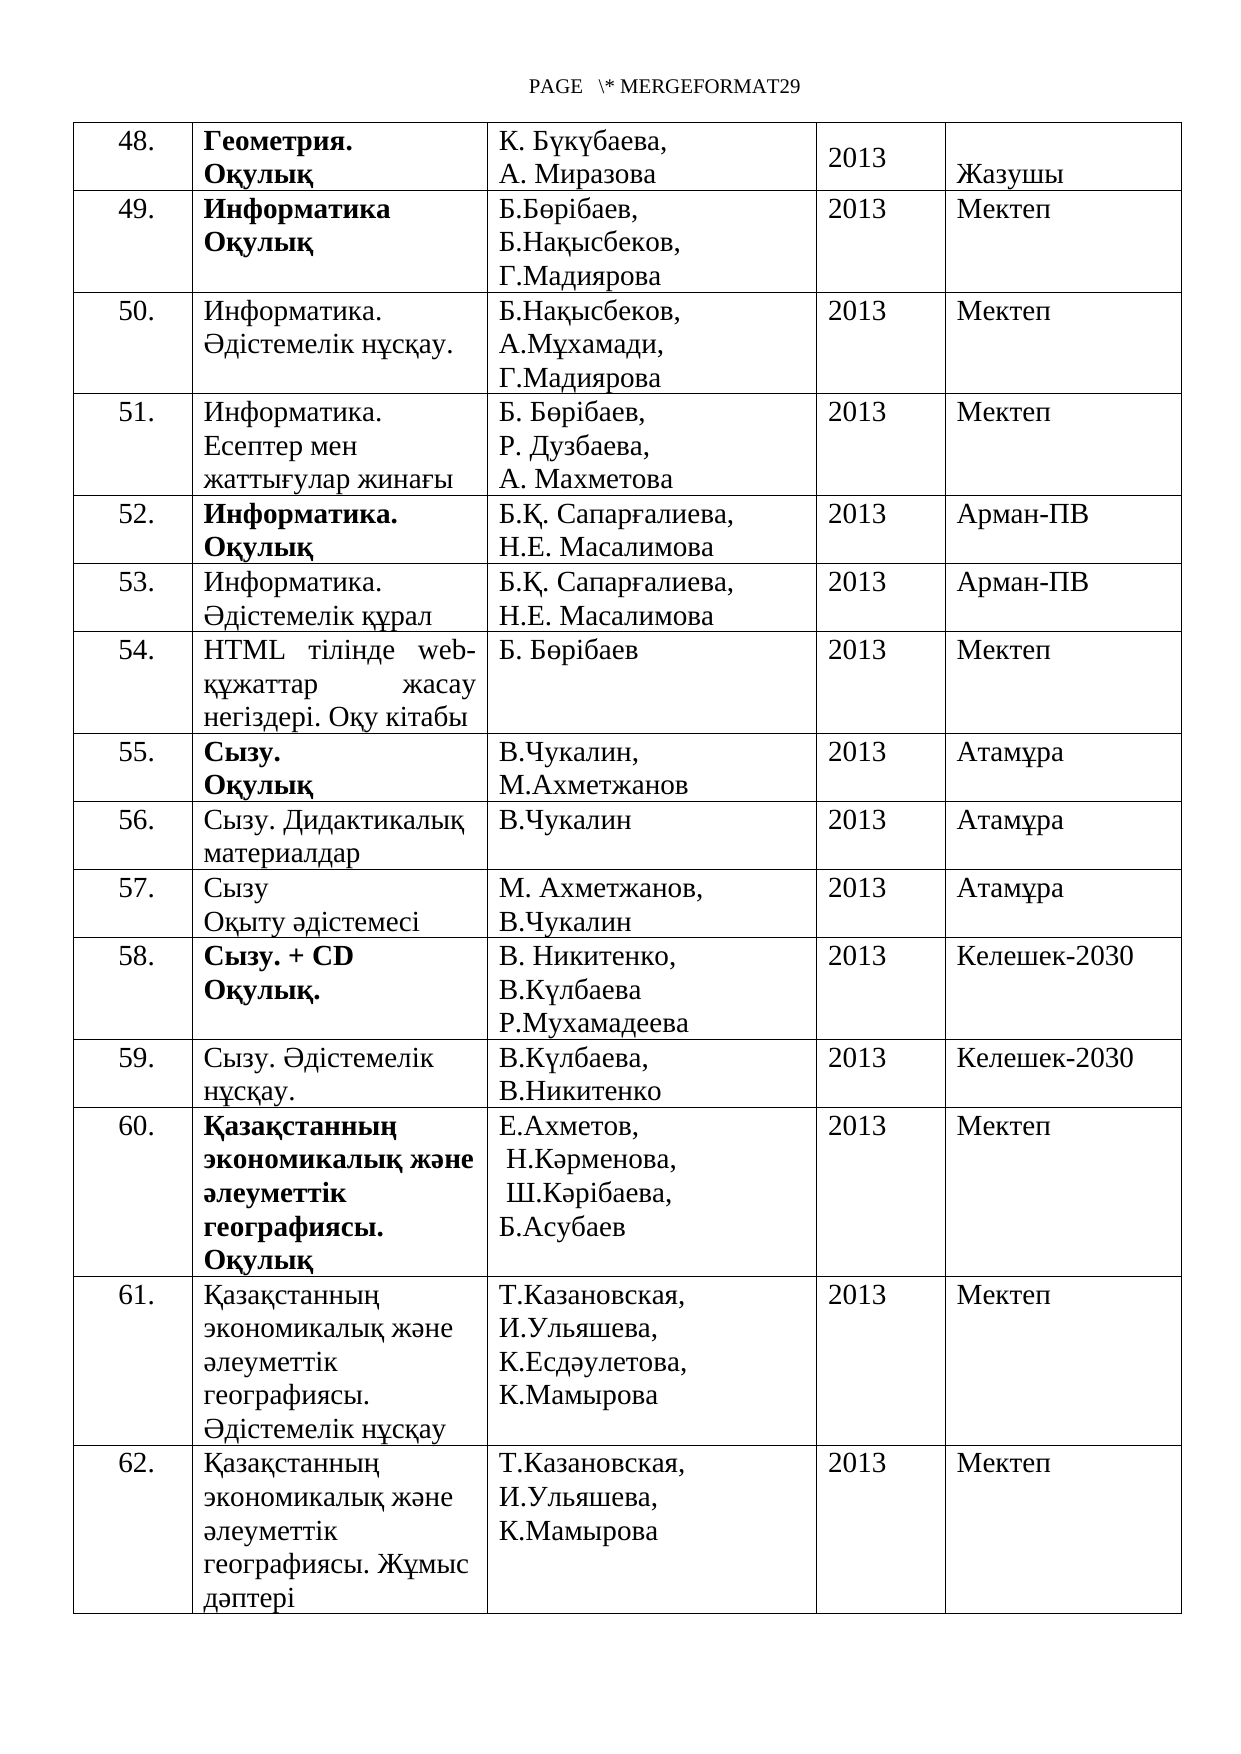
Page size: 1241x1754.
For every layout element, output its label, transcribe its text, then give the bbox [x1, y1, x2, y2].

table_cell Жазушы [946, 123, 1181, 190]
table_cell 2013 [817, 1277, 945, 1444]
table_cell Қазақстанның экономикалық және әлеуметтiк географиясы. Оқулық [193, 1108, 487, 1276]
table_cell [74, 1446, 192, 1613]
table_cell 2013 [817, 496, 945, 563]
table_cell Мектеп [946, 1446, 1181, 1613]
table_cell 2013 [817, 938, 945, 1039]
table_cell М. Ахметжанов, В.Чукалин [488, 870, 816, 937]
table_cell В.Күлбаева, В.Никитенко [488, 1040, 816, 1107]
table_cell Қазақстанның экономикалық және әлеуметтiк географиясы. Әдiстемелiк нұсқау [193, 1277, 487, 1444]
table_cell [74, 123, 192, 190]
table_cell [74, 191, 192, 292]
table_cell [74, 870, 192, 937]
table_cell [74, 734, 192, 801]
table_cell [74, 293, 192, 393]
table_cell Б.Қ. Сапарғалиева, Н.Е. Масалимова [488, 496, 816, 563]
table_cell Арман-ПВ [946, 564, 1181, 631]
table_cell 2013 [817, 802, 945, 869]
table_cell [74, 1040, 192, 1107]
table_cell Информатика. Әдiстемелiк нұсқау. [193, 293, 487, 393]
table_cell [74, 1108, 192, 1276]
table_cell 2013 [817, 564, 945, 631]
table_cell Атамұра [946, 870, 1181, 937]
table_cell 2013 [817, 734, 945, 801]
table_cell Т.Казановская, И.Ульяшева, К.Есдәулетова, К.Мамырова [488, 1277, 816, 1444]
table_cell Информатика. Есептер мен жаттығулар жинағы [193, 394, 487, 495]
table_cell [74, 496, 192, 563]
table_cell Атамұра [946, 734, 1181, 801]
table_cell 2013 [817, 870, 945, 937]
table_cell Келешек-2030 [946, 938, 1181, 1039]
table_cell 2013 [817, 191, 945, 292]
table_cell Сызу. Дидактикалық материалдар [193, 802, 487, 869]
table_cell Мектеп [946, 293, 1181, 393]
table_cell [74, 802, 192, 869]
table_cell Т.Казановская, И.Ульяшева, К.Мамырова [488, 1446, 816, 1613]
table_cell [74, 1277, 192, 1444]
table_cell Мектеп [946, 394, 1181, 495]
table_cell Сызу. + CD Оқулық. [193, 938, 487, 1039]
table_cell Б.Қ. Сапарғалиева, Н.Е. Масалимова [488, 564, 816, 631]
table_cell Геометрия. Оқулық [193, 123, 487, 190]
table_cell В.Чукалин [488, 802, 816, 869]
table_cell 2013 [817, 632, 945, 733]
table_cell Б. Бөрiбаев, Р. Дузбаева, А. Махметова [488, 394, 816, 495]
table_cell Мектеп [946, 1277, 1181, 1444]
table_cell Атамұра [946, 802, 1181, 869]
table_cell Сызу. Оқулық [193, 734, 487, 801]
table_cell Мектеп [946, 191, 1181, 292]
table_cell 2013 [817, 394, 945, 495]
table_cell [74, 394, 192, 495]
table_cell 2013 [817, 1446, 945, 1613]
table_cell Сызу Оқыту әдістемесі [193, 870, 487, 937]
table_cell 2013 [817, 293, 945, 393]
table_cell Информатика. Оқулық [193, 496, 487, 563]
table_cell В. Никитенко, В.Күлбаева Р.Мухамадеева [488, 938, 816, 1039]
table_cell Б. Бөрібаев [488, 632, 816, 733]
table_cell Б.Нақысбеков, А.Мұхамади, Г.Мадиярова [488, 293, 816, 393]
table_cell 2013 [817, 1108, 945, 1276]
table_cell В.Чукалин, М.Ахметжанов [488, 734, 816, 801]
table_cell Мектеп [946, 632, 1181, 733]
table_cell Информатика. Әдістемелік құрал [193, 564, 487, 631]
table_cell [74, 564, 192, 631]
table_cell [74, 938, 192, 1039]
table_cell HTML тілінде web- құжаттар жасау негіздері. Оқу кітабы [193, 632, 487, 733]
table_cell Сызу. Әдістемелік нұсқау. [193, 1040, 487, 1107]
table_cell Арман-ПВ [946, 496, 1181, 563]
table_cell Б.Бөрiбаев, Б.Нақысбеков, Г.Мадиярова [488, 191, 816, 292]
table_cell Информатика Оқулық [193, 191, 487, 292]
table_cell К. Бүкүбаева, А. Миразова [488, 123, 816, 190]
table_cell Келешек-2030 [946, 1040, 1181, 1107]
table_cell Мектеп [946, 1108, 1181, 1276]
table_cell [74, 632, 192, 733]
table_cell 2013 [817, 123, 945, 190]
table_cell Қазақстанның экономикалық және әлеуметтiк географиясы. Жұмыс дәптерi [193, 1446, 487, 1613]
table_cell 2013 [817, 1040, 945, 1107]
table_cell Е.Ахметов, Н.Кәрменова, Ш.Кәрiбаева, Б.Асубаев [488, 1108, 816, 1276]
